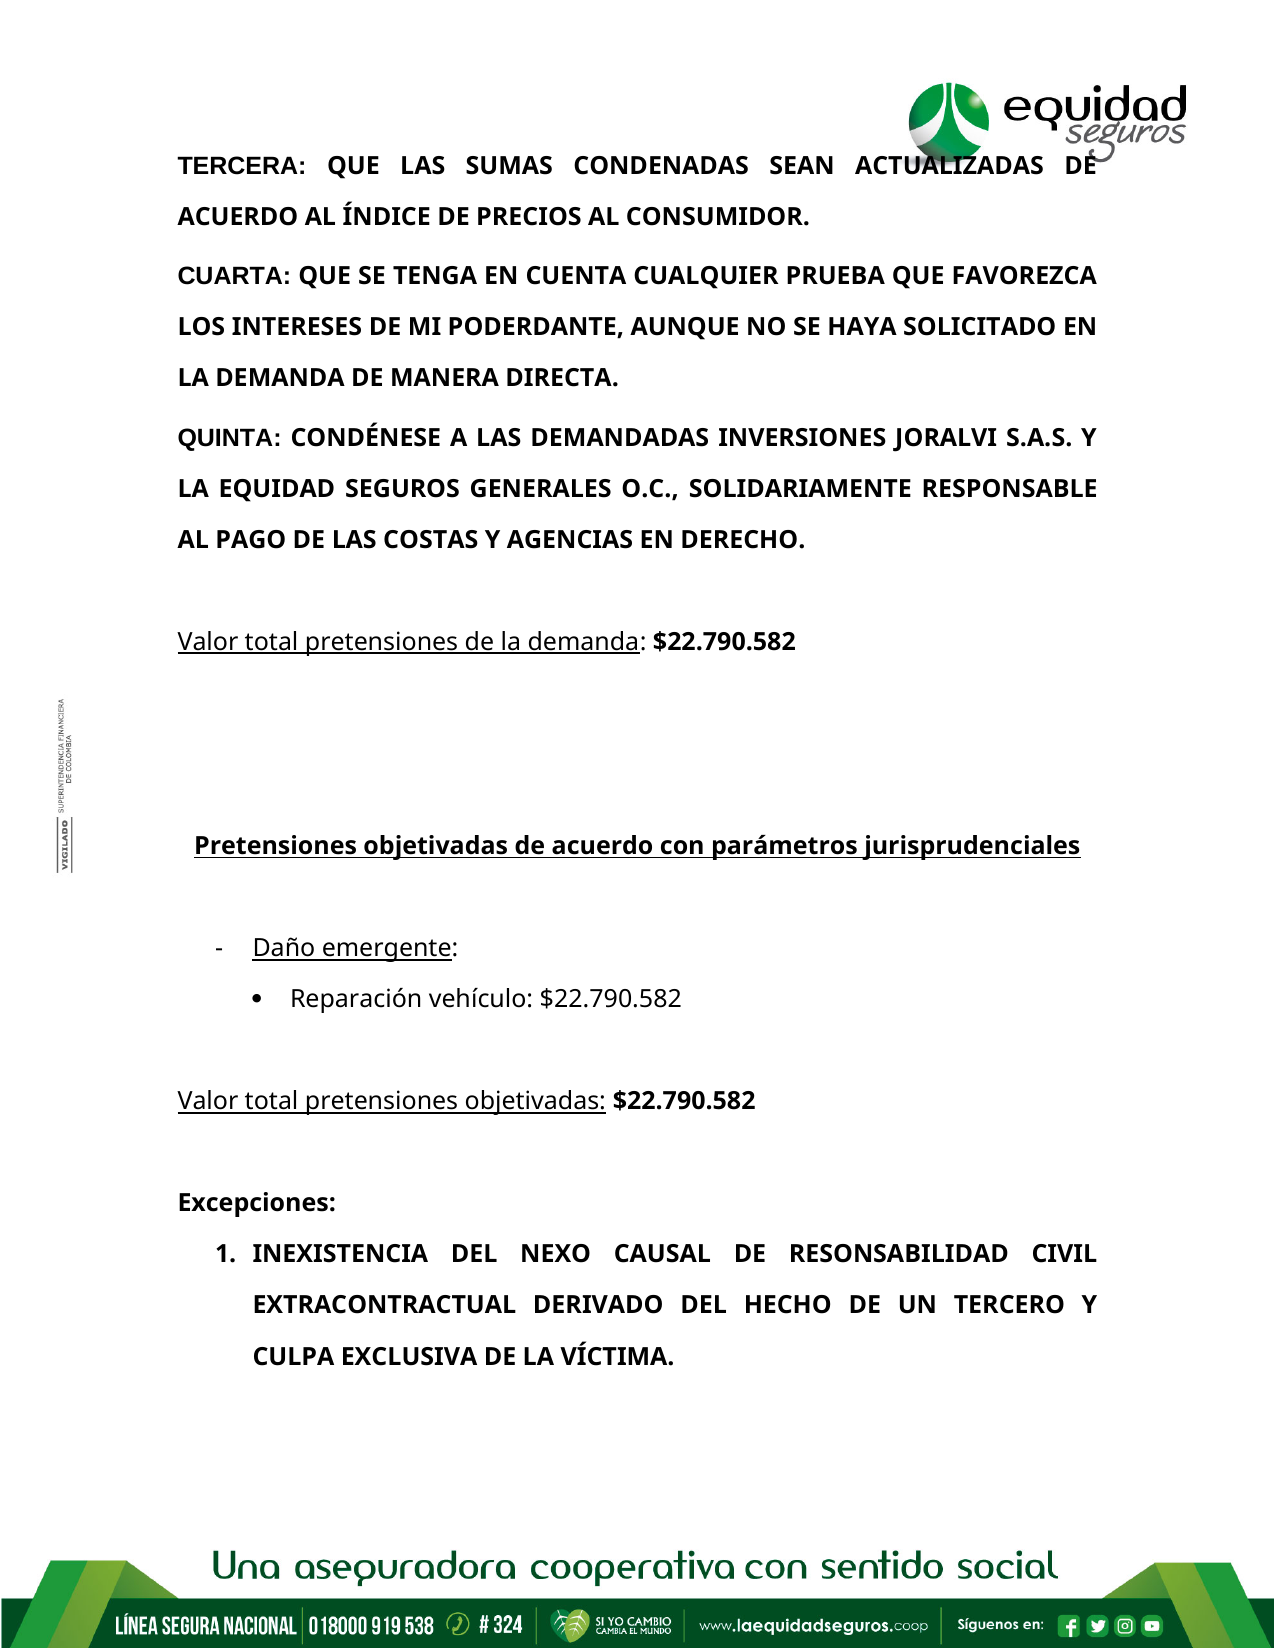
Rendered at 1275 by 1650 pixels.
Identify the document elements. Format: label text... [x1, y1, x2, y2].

picture [1, 2, 1274, 1648]
text TERCERA: Que las sumas condenadas sean actualizadas de acuerdo al índice de precios al consumidor. [177, 148, 1098, 233]
text Pretensiones objetivadas de acuerdo con parámetros jurisprudenciales [177, 828, 1098, 862]
list Daño emergente: [215, 930, 1098, 964]
text Excepciones: [177, 1185, 1098, 1219]
text CUARTA: Que se tenga en cuenta cualquier prueba que favorezca los intereses de mi poderdante, aunque no se haya solicitado en la demanda de manera directa. [177, 258, 1098, 394]
list Reparación vehículo: $22.790.582 [252, 981, 1098, 1015]
text QUINTA: Condénese a las demandadas INVERSIONES JORALVI S.A.S. y LA EQUIDAD SEGUROS GENERALES O.C., SOLIDARIAMENTE RESPONSABLE al pago de las costas y agencias en derecho. [177, 419, 1098, 556]
text Valor total pretensiones objetivadas: $22.790.582 [177, 1083, 1098, 1117]
text Valor total pretensiones de la demanda: $22.790.582 [177, 624, 1098, 658]
list INEXISTENCIA DEL NEXO CAUSAL DE RESONSABILIDAD CIVIL EXTRACONTRACTUAL DERIVADO DEL HECHO DE UN TERCERO Y CULPA EXCLUSIVA DE LA VÍCTIMA. [215, 1236, 1098, 1372]
